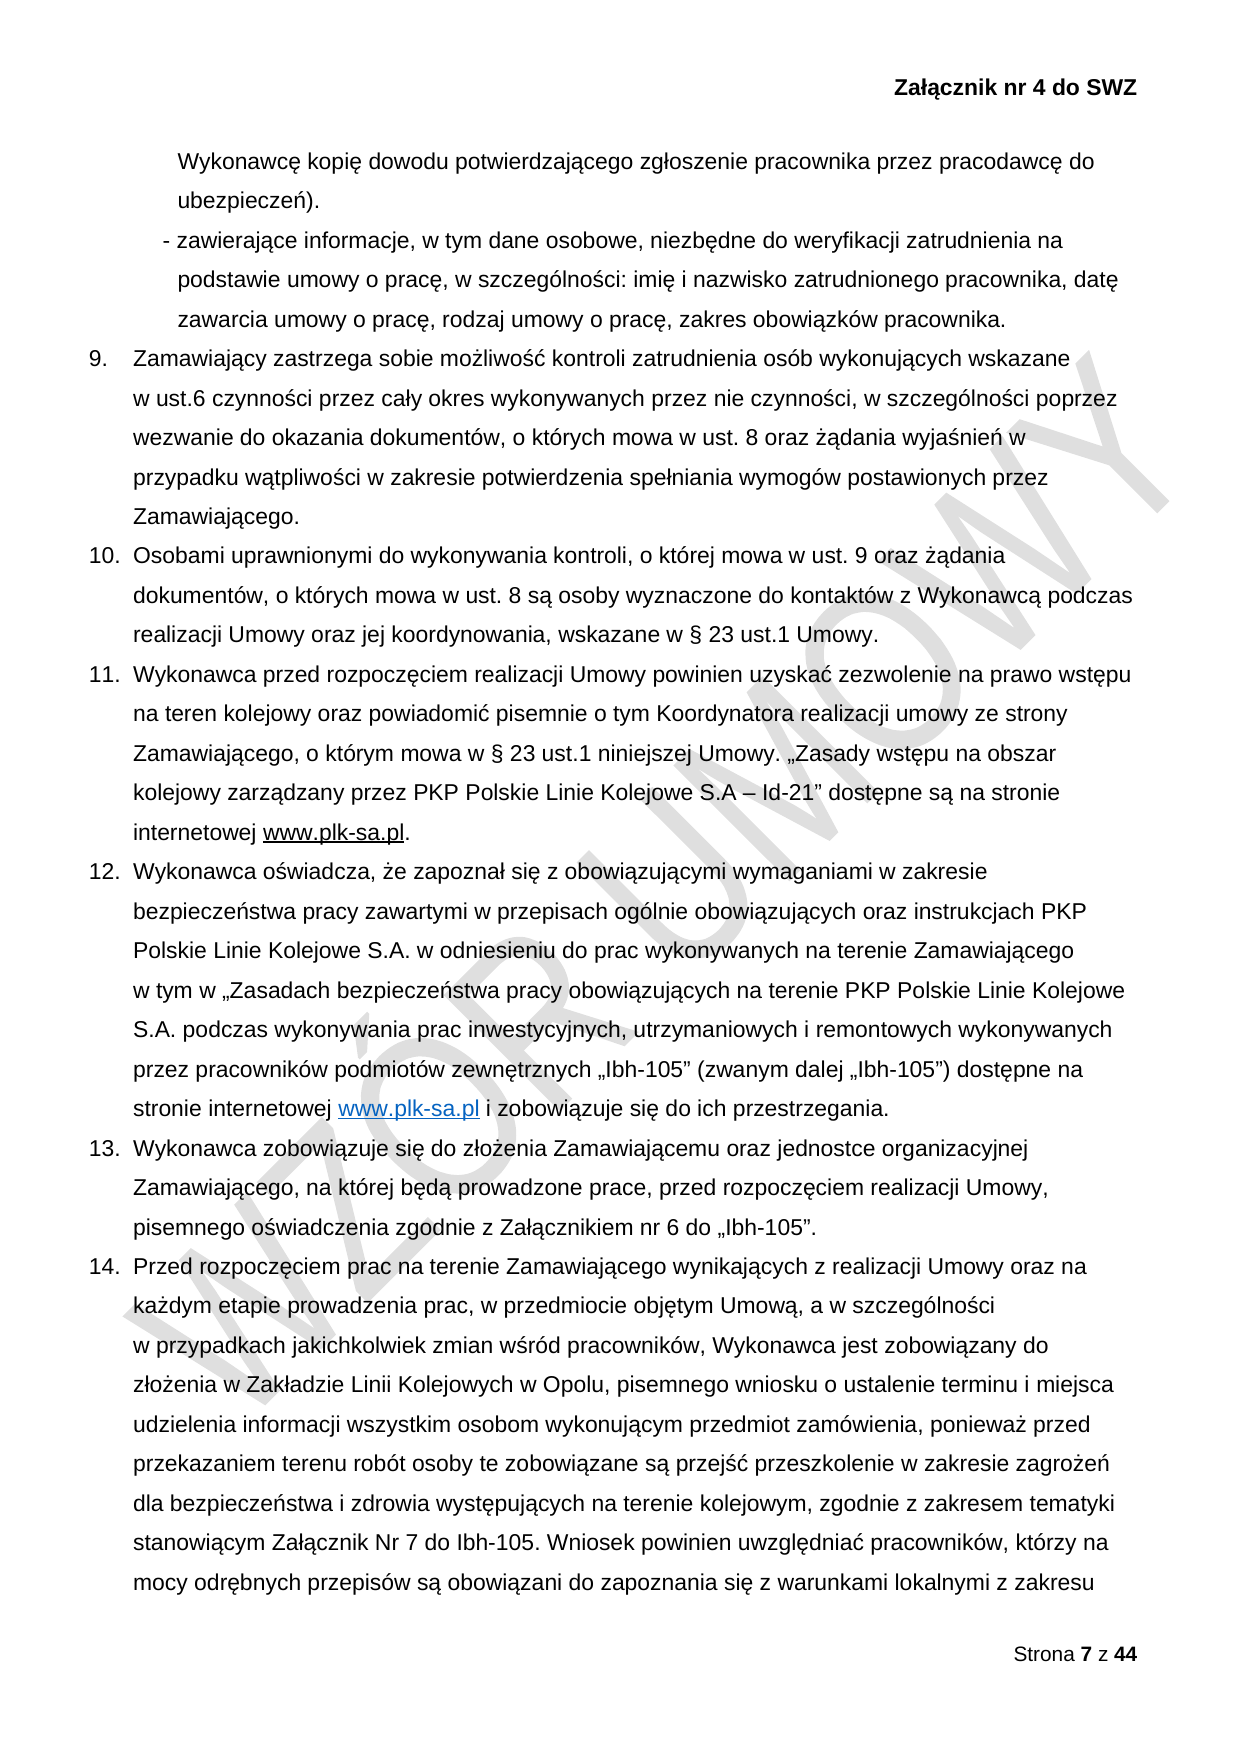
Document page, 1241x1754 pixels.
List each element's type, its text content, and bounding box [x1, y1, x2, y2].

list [89, 1253, 1137, 1595]
list Zamawiający zastrzega sobie możliwość kontroli zatrudnienia osób wykonujących wskazane w ust.6 czynności przez cały okres wykonywanych przez nie czynności, w szczególności poprzez wezwanie do okazania dokumentów, o których mowa w ust. 8 oraz żądania wyjaśnień w przypadku wątpliwości w zakresie potwierdzenia spełniania wymogów postawionych przez Zamawiającego. [89, 345, 1137, 529]
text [148, 148, 1137, 213]
list Osobami uprawnionymi do wykonywania kontroli, o której mowa w ust. 9 oraz żądania dokumentów, o których mowa w ust. 8 są osoby wyznaczone do kontaktów z Wykonawcą podczas realizacji Umowy oraz jej koordynowania, wskazane w § 23 ust.1 Umowy. [89, 542, 1137, 648]
list Wykonawca oświadcza, że zapoznał się z obowiązującymi wymaganiami w zakresie bezpieczeństwa pracy zawartymi w przepisach ogólnie obowiązujących oraz instrukcjach PKP Polskie Linie Kolejowe S.A. w odniesieniu do prac wykonywanych na terenie Zamawiającego w tym w „Zasadach bezpieczeństwa pracy obowiązujących na terenie PKP Polskie Linie Kolejowe S.A. podczas wykonywania prac inwestycyjnych, utrzymaniowych i remontowych wykonywanych przez pracowników podmiotów zewnętrznych „Ibh-105” (zwanym dalej „Ibh-105”) dostępne na stronie internetowej www.plk-sa.pl i zobowiązuje się do ich przestrzegania. [89, 858, 1137, 1121]
list Wykonawca zobowiązuje się do złożenia Zamawiającemu oraz jednostce organizacyjnej Zamawiającego, na której będą prowadzone prace, przed rozpoczęciem realizacji Umowy, pisemnego oświadczenia zgodnie z Załącznikiem nr 6 do „Ibh-105”. [89, 1134, 1137, 1240]
text - zawierające informacje, w tym dane osobowe, niezbędne do weryfikacji zatrudnienia na podstawie umowy o pracę, w szczególności: imię i nazwisko zatrudnionego pracownika, datę zawarcia umowy o pracę, rodzaj umowy o pracę, zakres obowiązków pracownika. [162, 227, 1137, 332]
list Wykonawca przed rozpoczęciem realizacji Umowy powinien uzyskać zezwolenie na prawo wstępu na teren kolejowy oraz powiadomić pisemnie o tym Koordynatora realizacji umowy ze strony Zamawiającego, o którym mowa w § 23 ust.1 niniejszej Umowy. „Zasady wstępu na obszar kolejowy zarządzany przez PKP Polskie Linie Kolejowe S.A – Id-21” dostępne są na stronie internetowej www.plk-sa.pl. [89, 661, 1137, 845]
